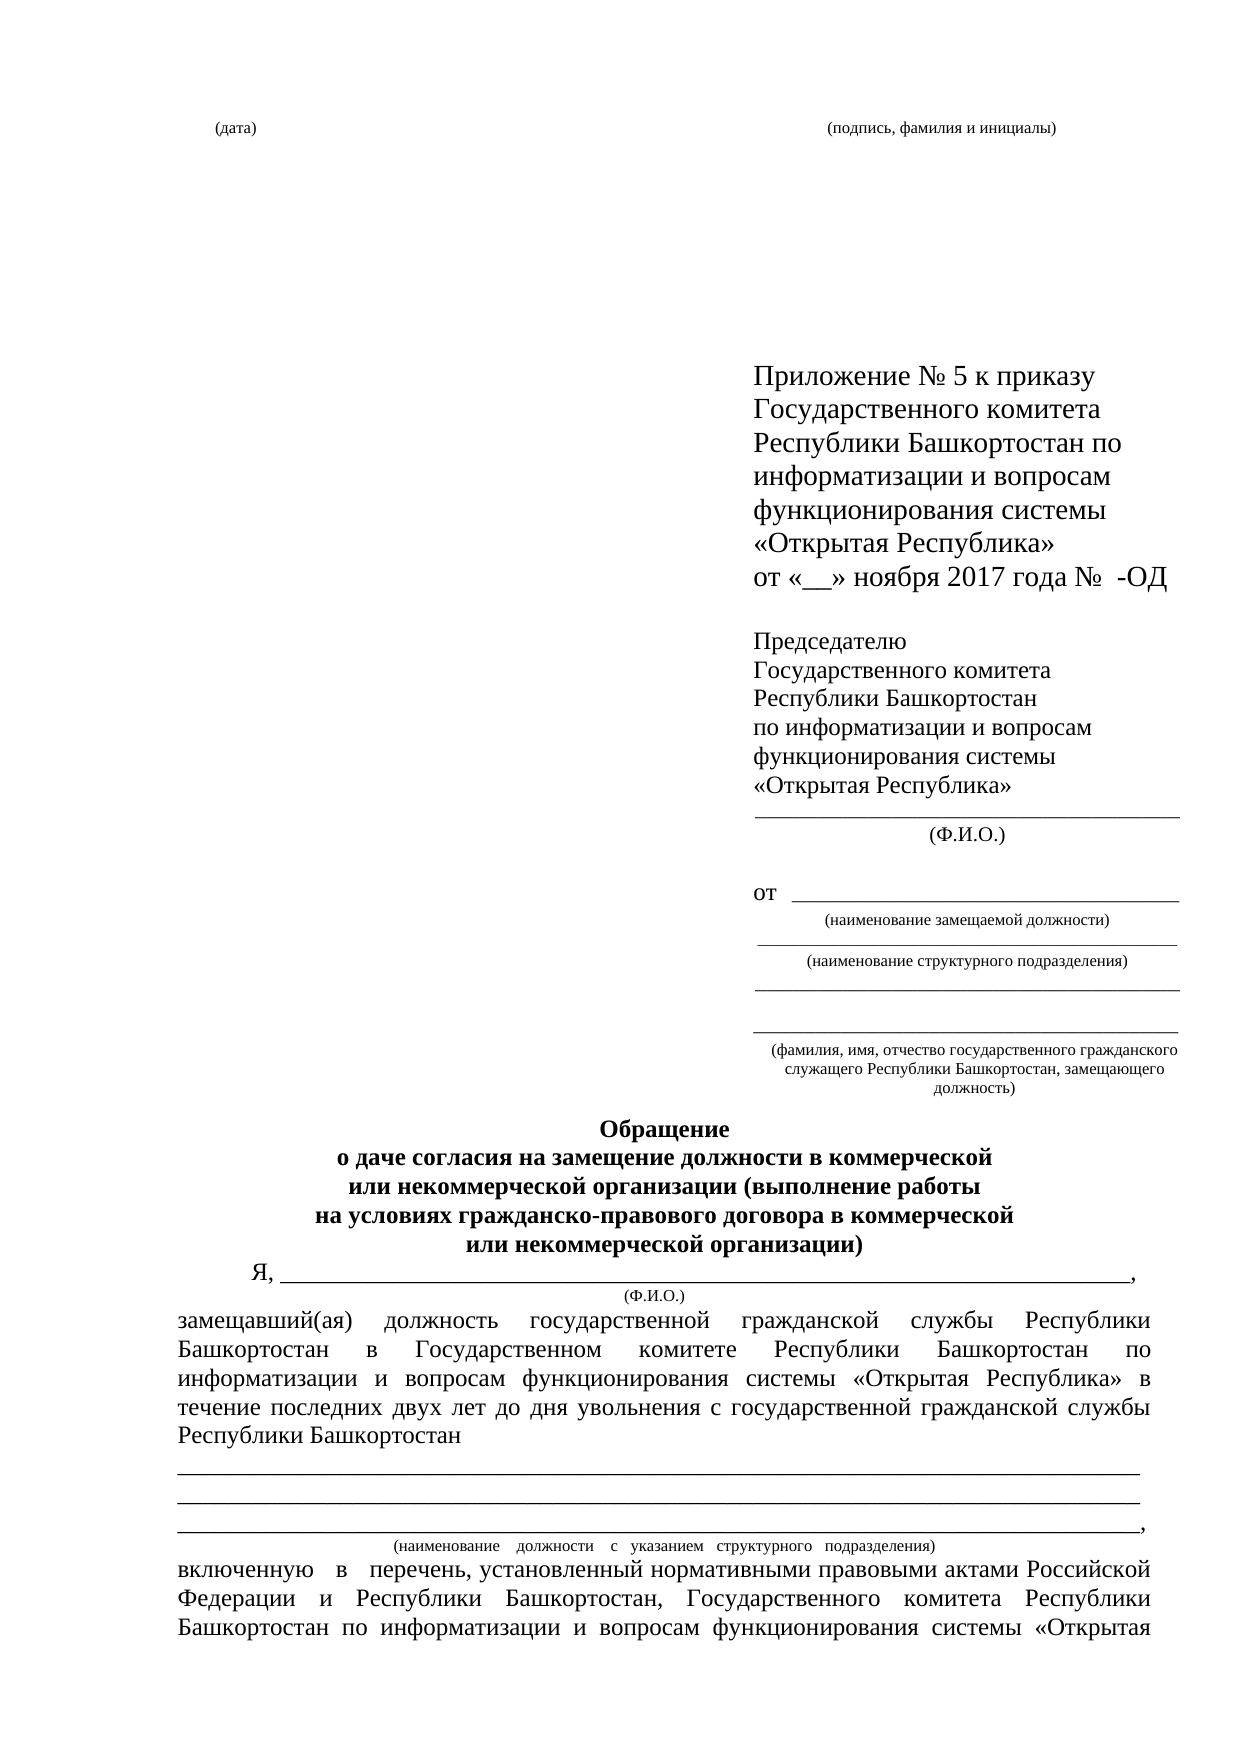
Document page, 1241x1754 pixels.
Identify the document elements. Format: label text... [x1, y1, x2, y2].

text функционирования системы [753, 741, 1181, 770]
text Обращение [177, 1114, 1152, 1142]
text Председателю [753, 626, 1181, 655]
text на условиях гражданско-правового договора в коммерческой [177, 1200, 1152, 1229]
text от _______________________________ [753, 846, 1181, 907]
text Приложение № 5 к приказу [753, 358, 1181, 391]
text (наименование должности с указанием структурного подразделения) [177, 1535, 1152, 1554]
text или некоммерческой организации (выполнение работы [177, 1171, 1152, 1200]
text _____________________________________________________________________________ [177, 1478, 1152, 1507]
text Государственного комитета [177, 655, 1181, 683]
text (наименование замещаемой должности) __________________________________________ [753, 910, 1181, 949]
text или некоммерческой организации) [177, 1229, 1152, 1257]
text __________________________________ (Ф.И.О.) [753, 798, 1181, 846]
text (фамилия, имя, отчество государственного гражданского служащего Республики Башкортостан, замещающего должность) [753, 1039, 1196, 1097]
text Республики Башкортостан [753, 683, 1181, 712]
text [177, 1554, 1152, 1641]
text _____________________________________________________________________________ [177, 1449, 1152, 1478]
text __________________________________ [753, 1014, 1181, 1038]
text замещавший(ая) должность государственной гражданской службы Республики Башкортостан в Государственном комитете Республики Башкортостан по информатизации и вопросам функционирования системы «Открытая Республика» в течение последних двух лет до дня увольнения с государственной гражданской службы Республики Башкортостан [177, 1305, 1152, 1449]
text Государственного комитета [753, 391, 1181, 425]
text Я, ____________________________________________________________________, [177, 1257, 1152, 1286]
text по информатизации и вопросам [753, 712, 1181, 741]
text функционирования системы [753, 492, 1181, 525]
text информатизации и вопросам [753, 458, 1181, 492]
text о даче согласия на замещение должности в коммерческой [177, 1142, 1152, 1171]
text «Открытая Республика» [753, 525, 1181, 559]
text (наименование структурного подразделения) __________________________________ [753, 951, 1181, 995]
text «Открытая Республика» [753, 770, 1181, 798]
text (дата) (подпись, фамилия и инициалы) [177, 118, 1152, 137]
text от «__» ноября 2017 года № -ОД [753, 559, 1181, 592]
text Республики Башкортостан по [753, 425, 1181, 458]
text (Ф.И.О.) [177, 1286, 1152, 1305]
text _____________________________________________________________________________, [177, 1507, 1152, 1535]
